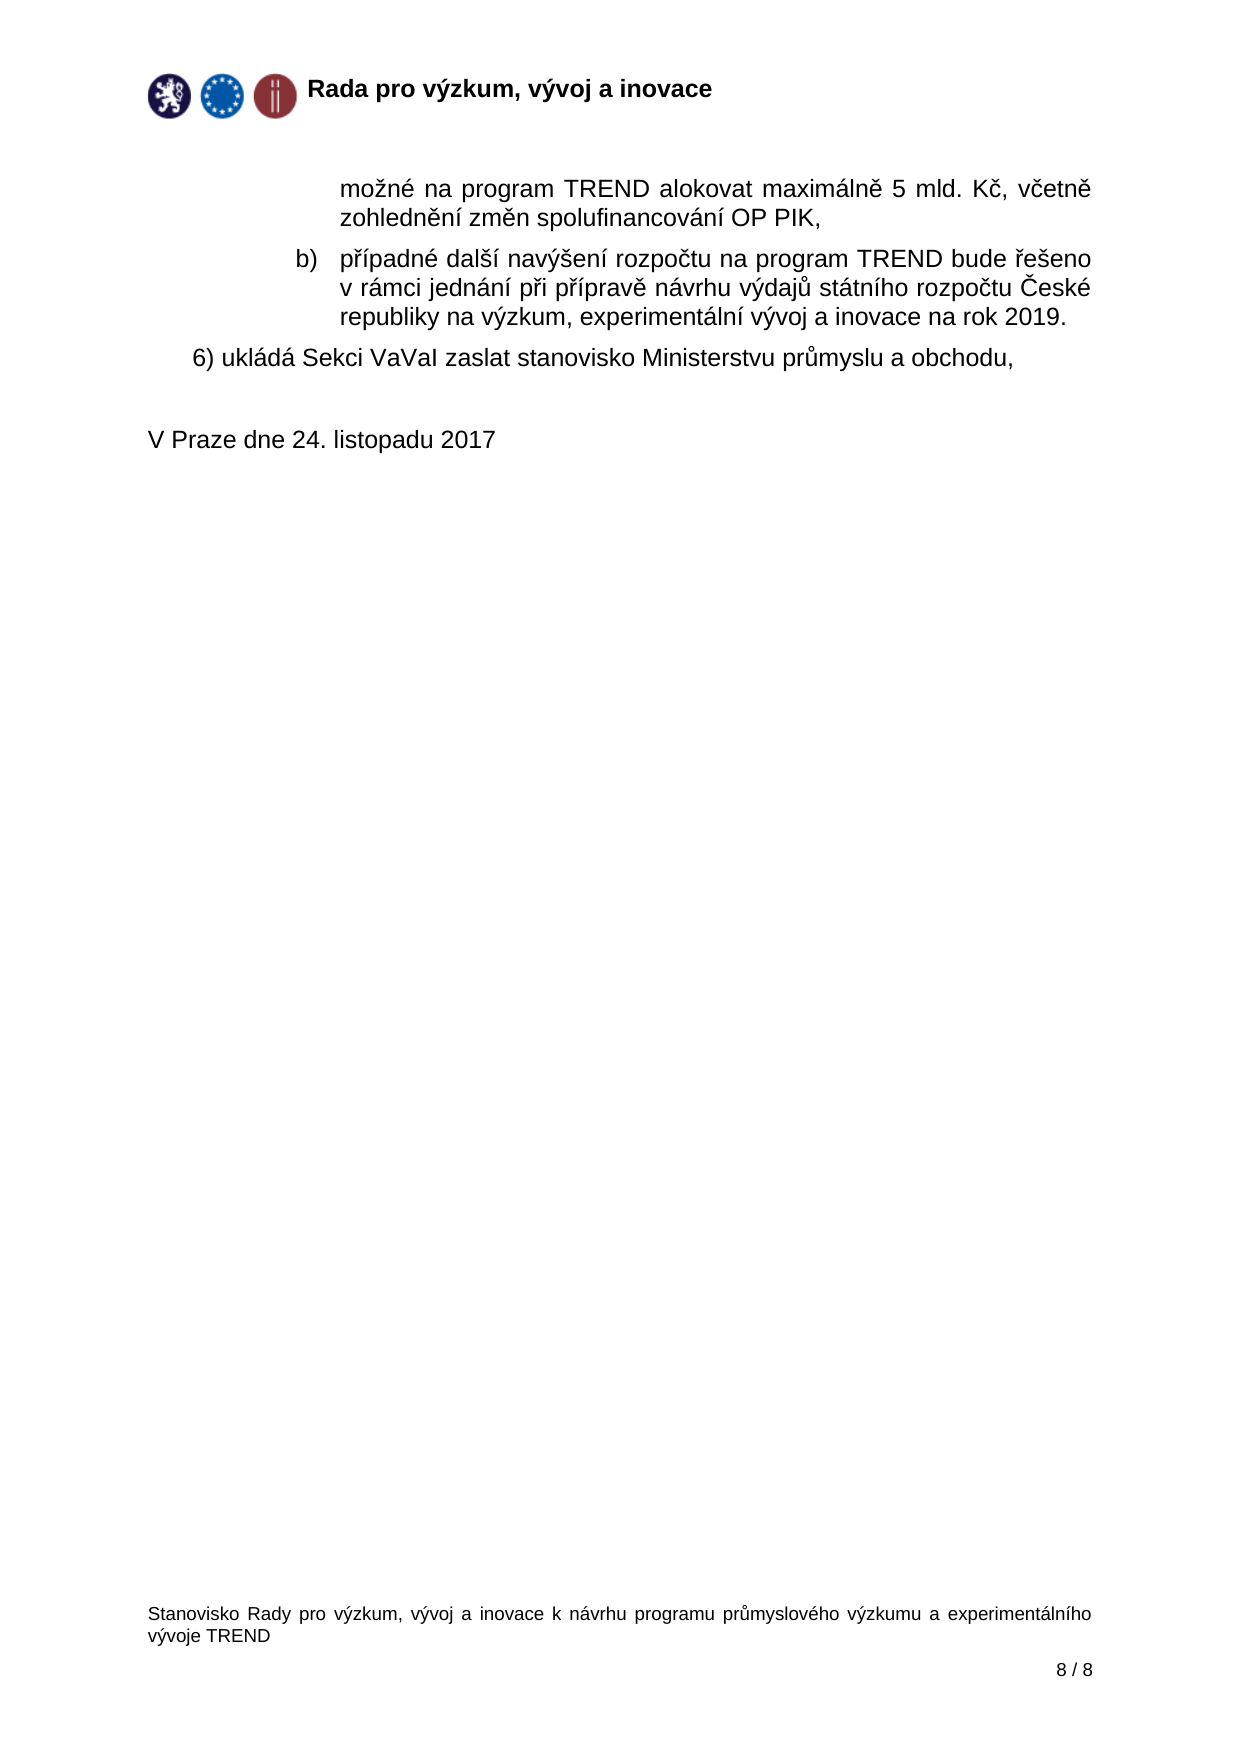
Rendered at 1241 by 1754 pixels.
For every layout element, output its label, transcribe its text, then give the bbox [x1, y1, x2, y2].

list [295, 174, 1093, 231]
text V Praze dne 24. listopadu 2017 [148, 425, 1093, 454]
list ukládá Sekci VaVaI zaslat stanovisko Ministerstvu průmyslu a obchodu, [192, 343, 1093, 371]
picture [147, 73, 298, 120]
list případné další navýšení rozpočtu na program TREND bude řešeno v rámci jednání při přípravě návrhu výdajů státního rozpočtu České republiky na výzkum, experimentální vývoj a inovace na rok 2019. [295, 244, 1093, 330]
